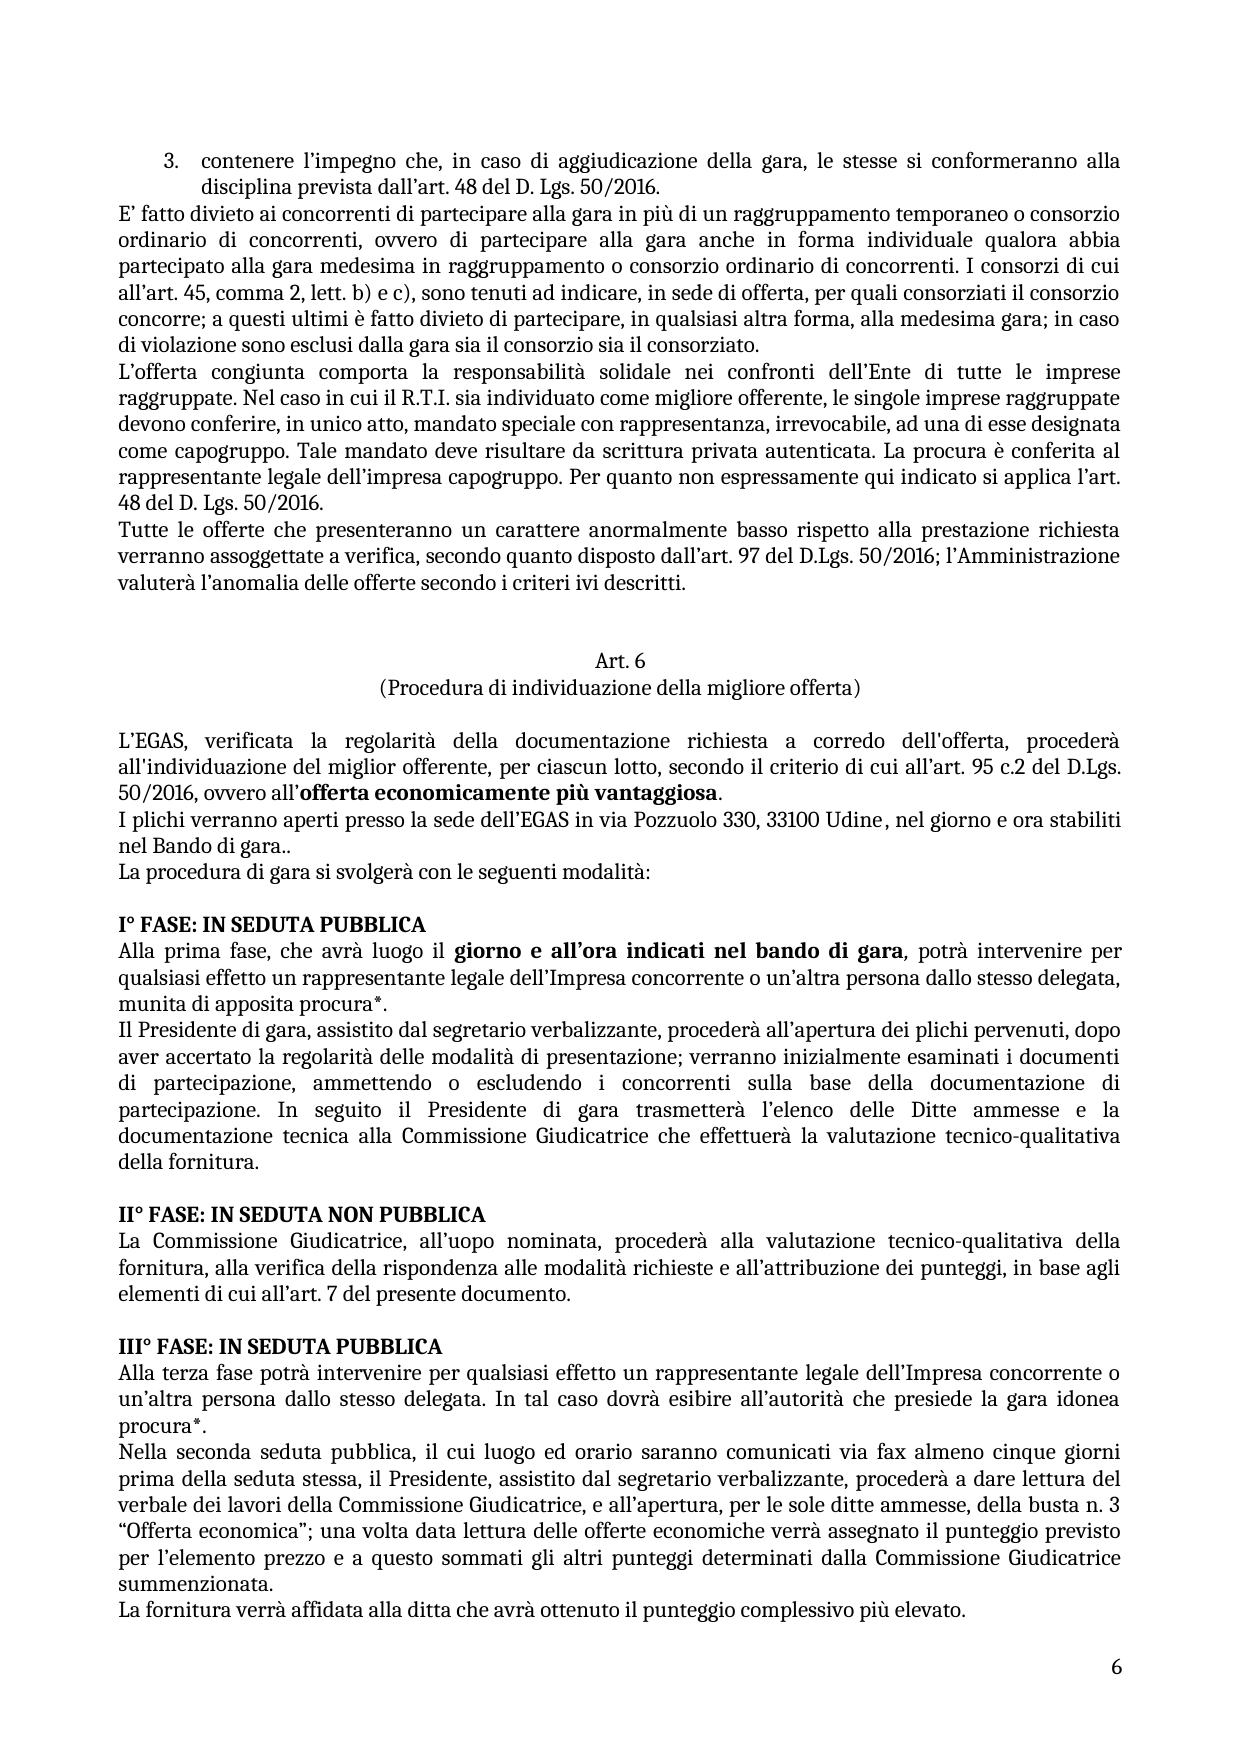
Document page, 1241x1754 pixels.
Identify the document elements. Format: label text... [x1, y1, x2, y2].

text E’ fatto divieto ai concorrenti di partecipare alla gara in più di un raggruppamento temporaneo o consorzio ordinario di concorrenti, ovvero di partecipare alla gara anche in forma individuale qualora abbia partecipato alla gara medesima in raggruppamento o consorzio ordinario di concorrenti. I consorzi di cui all’art. 45, comma 2, lett. b) e c), sono tenuti ad indicare, in sede di offerta, per quali consorziati il consorzio concorre; a questi ultimi è fatto divieto di partecipare, in qualsiasi altra forma, alla medesima gara; in caso di violazione sono esclusi dalla gara sia il consorzio sia il consorziato. [118, 200, 1122, 358]
text (Procedura di individuazione della migliore offerta) [118, 675, 1122, 701]
text La procedura di gara si svolgerà con le seguenti modalità: [118, 859, 1122, 886]
text Art. 6 [118, 648, 1122, 675]
text Alla terza fase potrà intervenire per qualsiasi effetto un rappresentante legale dell’Impresa concorrente o un’altra persona dallo stesso delegata. In tal caso dovrà esibire all’autorità che presiede la gara idonea procura*. [118, 1360, 1122, 1439]
text II° FASE: IN SEDUTA NON PUBBLICA [118, 1202, 1122, 1228]
text III° FASE: IN SEDUTA PUBBLICA [118, 1333, 1122, 1360]
text L’offerta congiunta comporta la responsabilità solidale nei confronti dell’Ente di tutte le imprese raggruppate. Nel caso in cui il R.T.I. sia individuato come migliore offerente, le singole imprese raggruppate devono conferire, in unico atto, mandato speciale con rappresentanza, irrevocabile, ad una di esse designata come capogruppo. Tale mandato deve risultare da scrittura privata autenticata. La procura è conferita al rappresentante legale dell’impresa capogruppo. Per quanto non espressamente qui indicato si applica l’art. 48 del D. Lgs. 50/2016. [118, 358, 1122, 517]
text I plichi verranno aperti presso la sede dell’EGAS in via Pozzuolo 330, 33100 Udine, nel giorno e ora stabiliti nel Bando di gara.. [118, 806, 1122, 859]
text La fornitura verrà affidata alla ditta che avrà ottenuto il punteggio complessivo più elevato. [118, 1597, 1122, 1623]
text Tutte le offerte che presenteranno un carattere anormalmente basso rispetto alla prestazione richiesta verranno assoggettate a verifica, secondo quanto disposto dall’art. 97 del D.Lgs. 50/2016; l’Amministrazione valuterà l’anomalia delle offerte secondo i criteri ivi descritti. [118, 517, 1122, 596]
text Alla prima fase, che avrà luogo il giorno e all’ora indicati nel bando di gara, potrà intervenire per qualsiasi effetto un rappresentante legale dell’Impresa concorrente o un’altra persona dallo stesso delegata, munita di apposita procura*. [118, 938, 1122, 1017]
text Il Presidente di gara, assistito dal segretario verbalizzante, procederà all’apertura dei plichi pervenuti, dopo aver accertato la regolarità delle modalità di presentazione; verranno inizialmente esaminati i documenti di partecipazione, ammettendo o escludendo i concorrenti sulla base della documentazione di partecipazione. In seguito il Presidente di gara trasmetterà l’elenco delle Ditte ammesse e la documentazione tecnica alla Commissione Giudicatrice che effettuerà la valutazione tecnico-qualitativa della fornitura. [118, 1017, 1122, 1175]
list contenere l’impegno che, in caso di aggiudicazione della gara, le stesse si conformeranno alla disciplina prevista dall’art. 48 del D. Lgs. 50/2016. [163, 148, 1122, 200]
text L’EGAS, verificata la regolarità della documentazione richiesta a corredo dell'offerta, procederà all'individuazione del miglior offerente, per ciascun lotto, secondo il criterio di cui all’art. 95 c.2 del D.Lgs. 50/2016, ovvero all’offerta economicamente più vantaggiosa. [118, 727, 1122, 806]
text , all’uopo nominata, procederà alla valutazione tecnico-qualitativa della fornitura, alla verifica della rispondenza alle modalità richieste e all’attribuzione dei punteggi, in base agli elementi di cui all’art. 7 del presente documento. [118, 1228, 1122, 1307]
text Nella seconda seduta pubblica, il cui luogo ed orario saranno comunicati via fax almeno cinque giorni prima della seduta stessa, il Presidente, assistito dal segretario verbalizzante, procederà a dare lettura del verbale dei lavori della Commissione Giudicatrice, e all’apertura, per le sole ditte ammesse, della busta n. 3 “Offerta economica”; una volta data lettura delle offerte economiche verrà assegnato il punteggio previsto per l’elemento prezzo e a questo sommati gli altri punteggi determinati dalla Commissione Giudicatrice summenzionata. [118, 1439, 1122, 1597]
text I° FASE: IN SEDUTA PUBBLICA [118, 912, 1122, 938]
